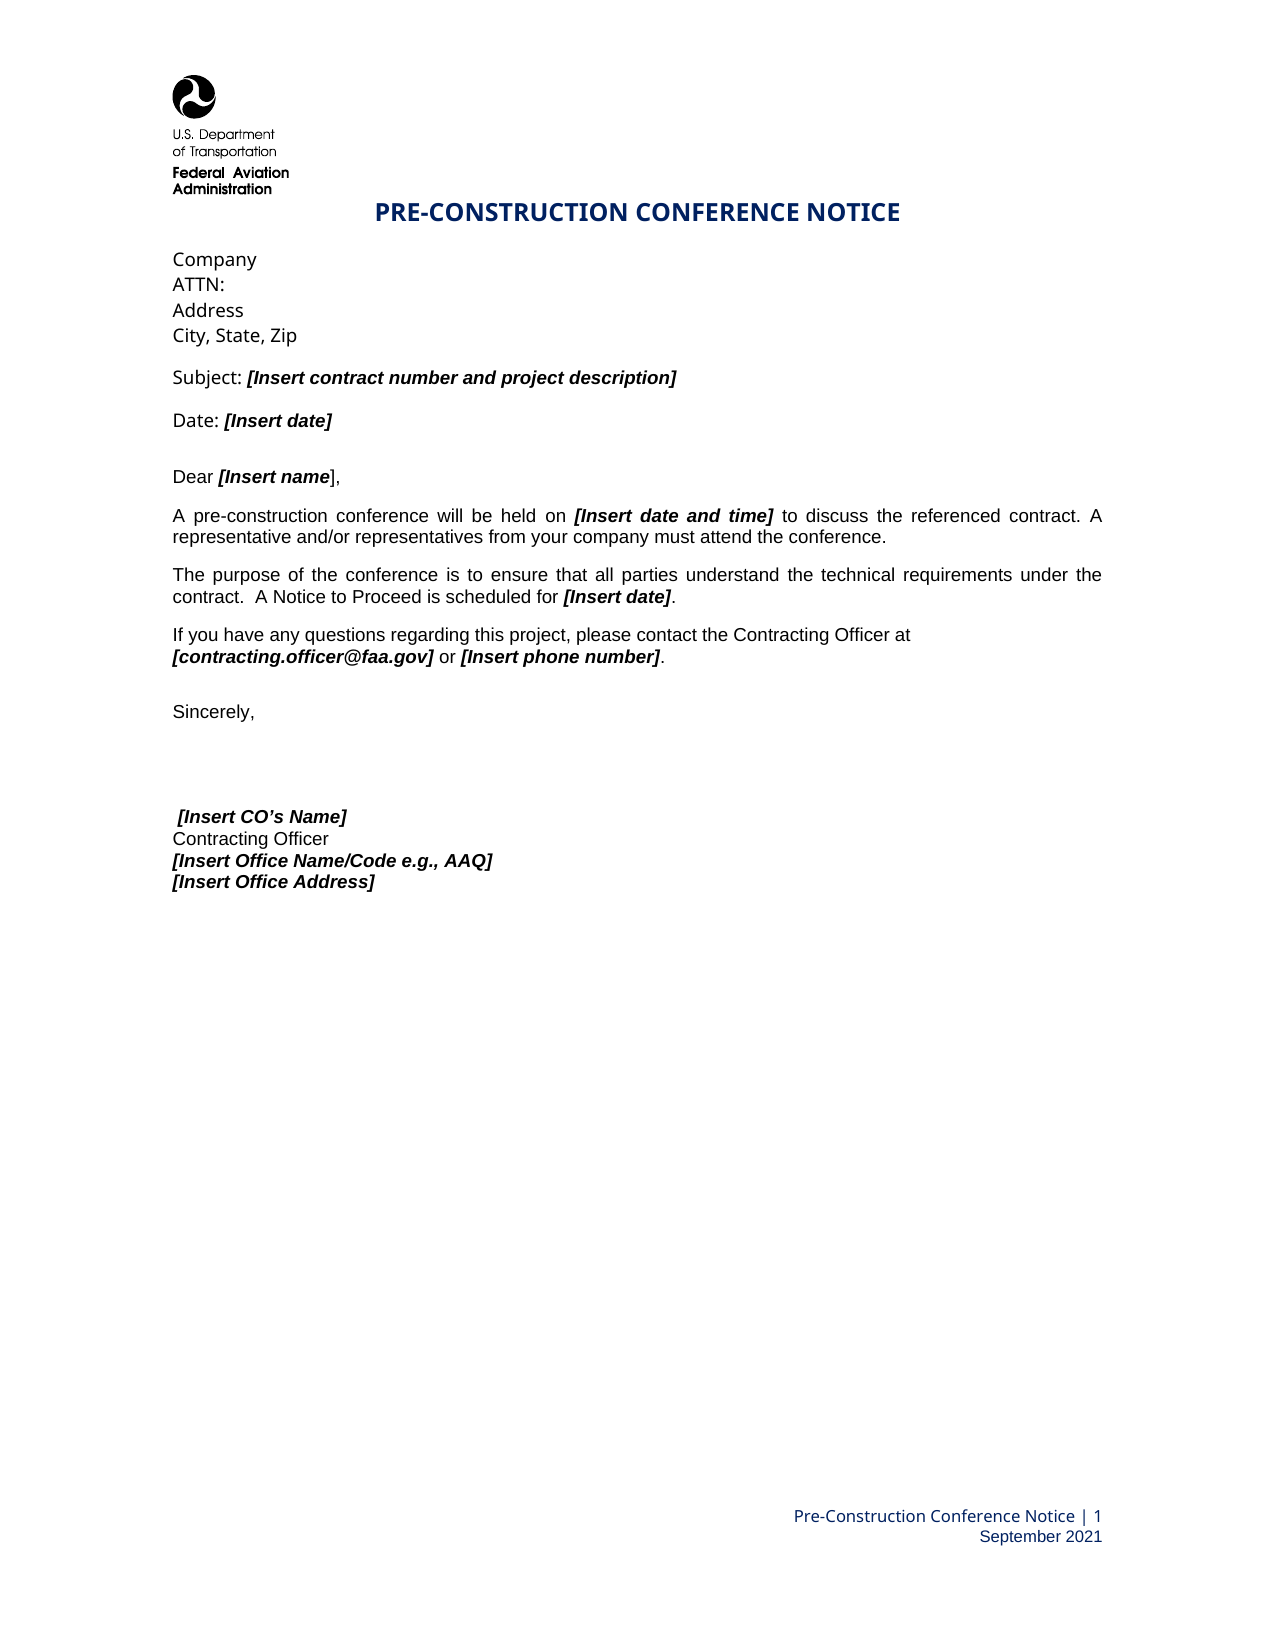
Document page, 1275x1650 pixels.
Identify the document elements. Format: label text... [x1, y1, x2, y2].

text [Insert CO’s Name] [172, 806, 1102, 828]
text [contracting.officer@faa.gov] or [Insert phone number]. [172, 646, 1102, 667]
text Date: [Insert date] [172, 407, 1102, 432]
text The purpose of the conference is to ensure that all parties understand the technical requirements under the contract. A Notice to Proceed is scheduled for [Insert date]. [172, 564, 1102, 607]
text Dear [Insert name], [172, 466, 1102, 488]
text Subject: [Insert contract number and project description] [172, 365, 1102, 390]
text PRE-CONSTRUCTION CONFERENCE NOTICE [172, 195, 1102, 229]
text [Insert Office Name/Code e.g., AAQ] [172, 849, 1102, 871]
text A pre-construction conference will be held on [Insert date and time] to discuss the referenced contract. A representative and/or representatives from your company must attend the conference. [172, 504, 1102, 547]
text Company ATTN: Address City, State, Zip [172, 246, 1102, 348]
text If you have any questions regarding this project, please contact the Contracting Officer at [172, 624, 1102, 646]
text Sincerely, [172, 701, 1102, 722]
text Contracting Officer [172, 828, 1102, 849]
text [Insert Office Address] [172, 871, 1102, 892]
